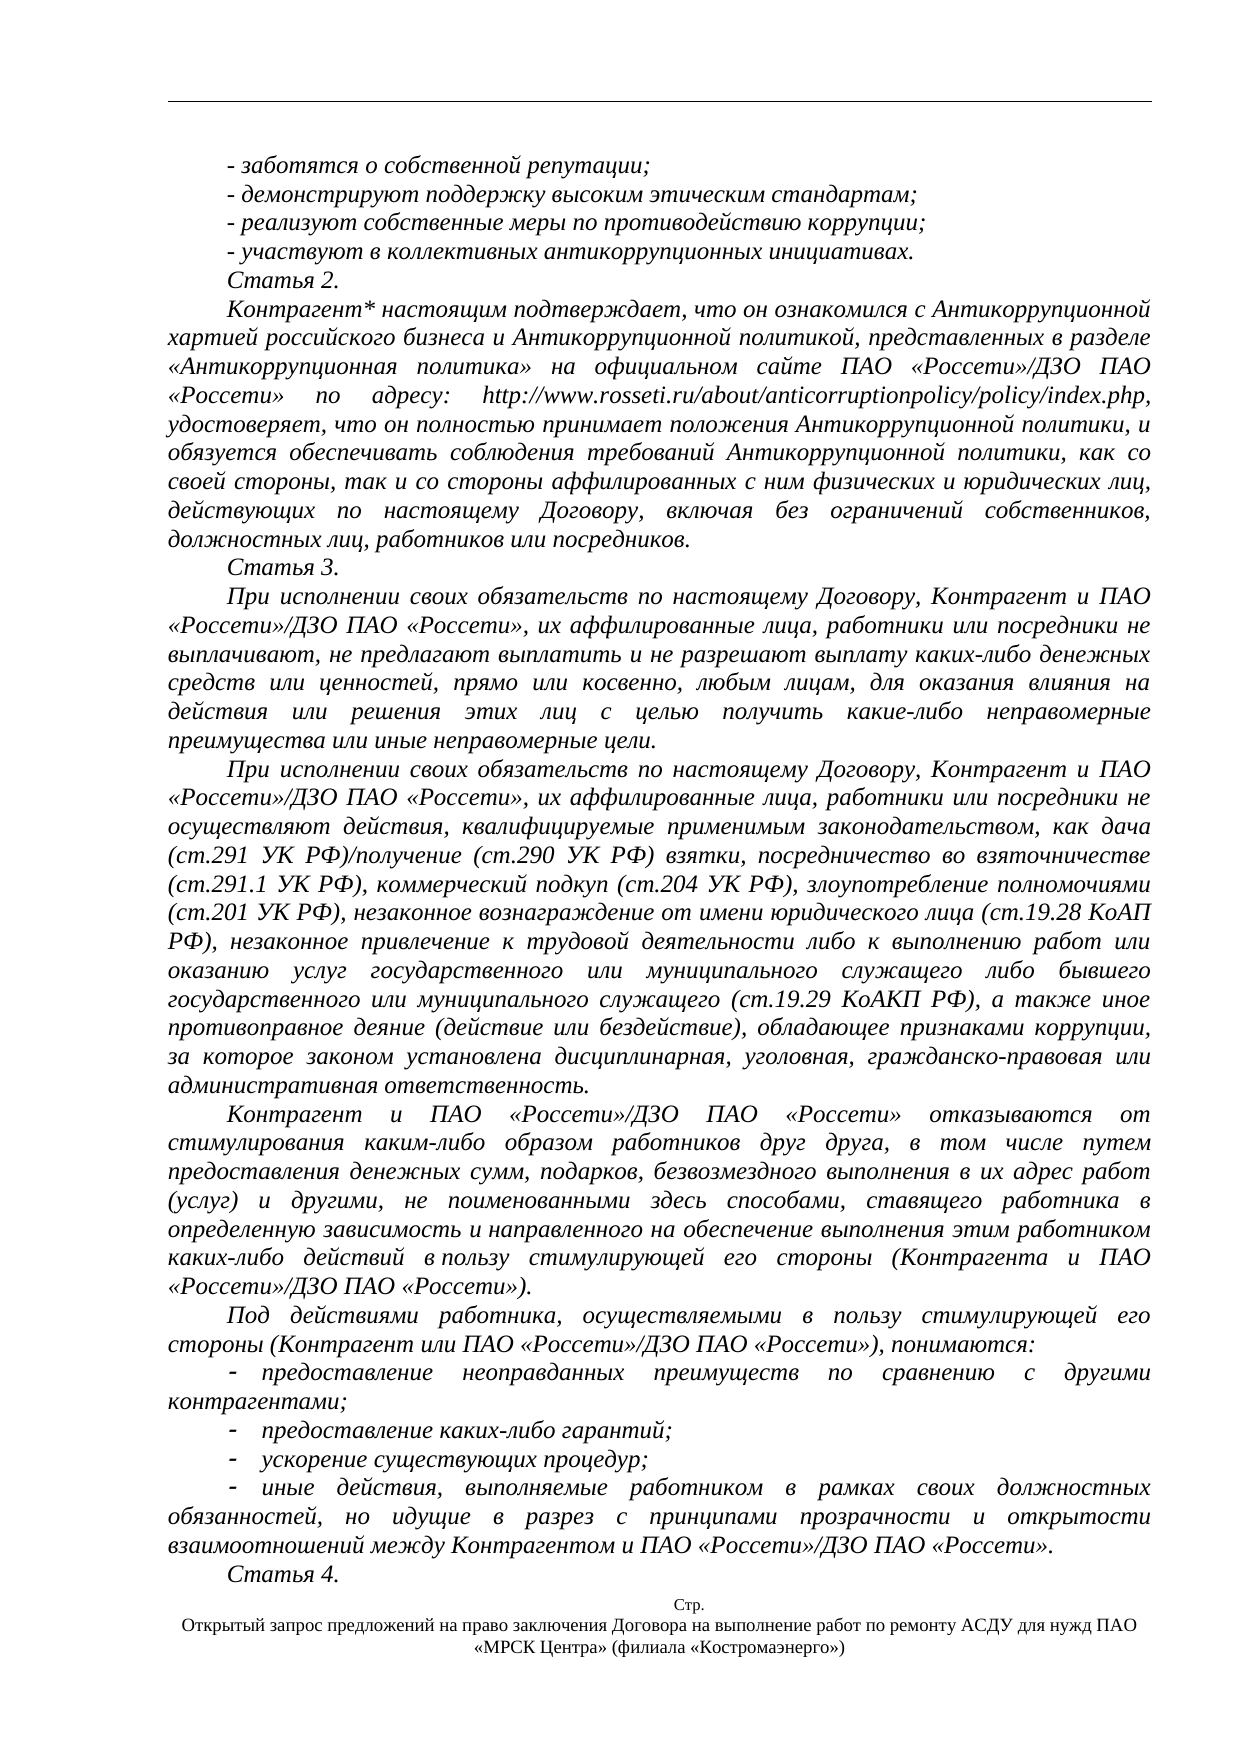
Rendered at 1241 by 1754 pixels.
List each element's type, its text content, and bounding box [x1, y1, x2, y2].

list ускорение существующих процедур; [168, 1444, 1152, 1472]
text Контрагент* настоящим подтверждает, что он ознакомился с Антикоррупционной хартией российского бизнеса и Антикоррупционной политикой, представленных в разделе «Антикоррупционная политика» на официальном сайте ПАО «Россети»/ДЗО ПАО «Россети» по адресу: http://www.rosseti.ru/about/anticorruptionpolicy/policy/index.php, удостоверяет, что он полностью принимает положения Антикоррупционной политики, и обязуется обеспечивать соблюдения требований Антикоррупционной политики, как со своей стороны, так и со стороны аффилированных с ним физических и юридических лиц, действующих по настоящему Договору, включая без ограничений собственников, должностных лиц, работников или посредников. [168, 294, 1152, 552]
text Под действиями работника, осуществляемыми в пользу стимулирующей его стороны (Контрагент или ПАО «Россети»/ДЗО ПАО «Россети»), понимаются: [168, 1300, 1152, 1357]
text - реализуют собственные меры по противодействию коррупции; [168, 207, 1152, 236]
list предоставление каких-либо гарантий; [168, 1415, 1152, 1444]
text Статья 3. [168, 552, 1152, 581]
text Статья 4. [168, 1559, 1152, 1587]
list предоставление неоправданных преимуществ по сравнению с другими контрагентами; [168, 1357, 1152, 1415]
text - демонстрируют поддержку высоким этическим стандартам; [168, 179, 1152, 207]
text При исполнении своих обязательств по настоящему Договору, Контрагент и ПАО «Россети»/ДЗО ПАО «Россети», их аффилированные лица, работники или посредники не выплачивают, не предлагают выплатить и не разрешают выплату каких-либо денежных средств или ценностей, прямо или косвенно, любым лицам, для оказания влияния на действия или решения этих лиц с целью получить какие-либо неправомерные преимущества или иные неправомерные цели. [168, 581, 1152, 754]
text Контрагент и ПАО «Россети»/ДЗО ПАО «Россети» отказываются от стимулирования каким-либо образом работников друг друга, в том числе путем предоставления денежных сумм, подарков, безвозмездного выполнения в их адрес работ (услуг) и другими, не поименованными здесь способами, ставящего работника в определенную зависимость и направленного на обеспечение выполнения этим работником каких-либо действий в пользу стимулирующей его стороны (Контрагента и ПАО «Россети»/ДЗО ПАО «Россети»). [168, 1099, 1152, 1300]
text При исполнении своих обязательств по настоящему Договору, Контрагент и ПАО «Россети»/ДЗО ПАО «Россети», их аффилированные лица, работники или посредники не осуществляют действия, квалифицируемые применимым законодательством, как дача (ст.291 УК РФ)/получение (ст.290 УК РФ) взятки, посредничество во взяточничестве (ст.291.1 УК РФ), коммерческий подкуп (ст.204 УК РФ), злоупотребление полномочиями (ст.201 УК РФ), незаконное вознаграждение от имени юридического лица (ст.19.28 КоАП РФ), незаконное привлечение к трудовой деятельности либо к выполнению работ или оказанию услуг государственного или муниципального служащего либо бывшего государственного или муниципального служащего (ст.19.29 КоАКП РФ), а также иное противоправное деяние (действие или бездействие), обладающее признаками коррупции, за которое законом установлена дисциплинарная, уголовная, гражданско-правовая или административная ответственность. [168, 754, 1152, 1099]
text Статья 2. [168, 265, 1152, 294]
list иные действия, выполняемые работником в рамках своих должностных обязанностей, но идущие в разрез с принципами прозрачности и открытости взаимоотношений между Контрагентом и ПАО «Россети»/ДЗО ПАО «Россети». [168, 1472, 1152, 1559]
text - заботятся о собственной репутации; [168, 150, 1152, 179]
text - участвуют в коллективных антикоррупционных инициативах. [168, 236, 1152, 265]
